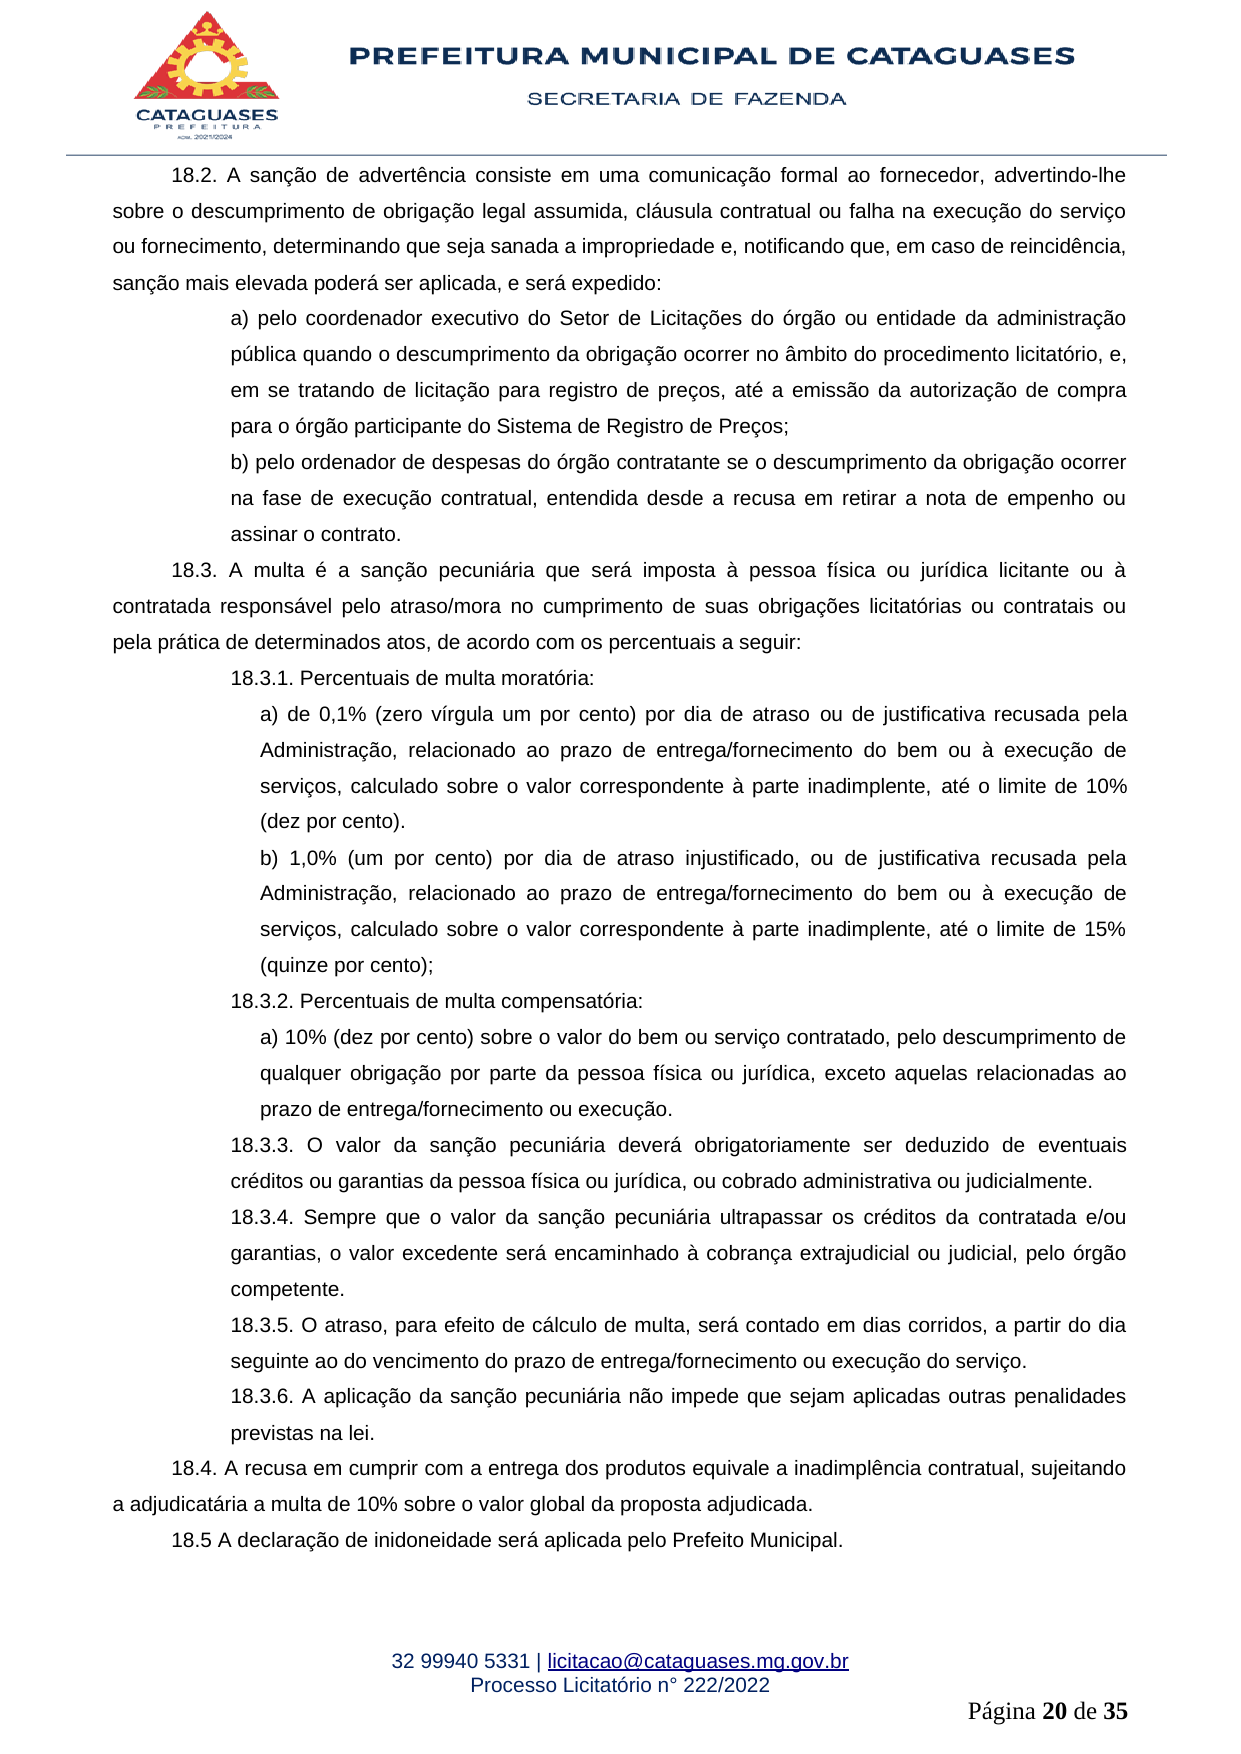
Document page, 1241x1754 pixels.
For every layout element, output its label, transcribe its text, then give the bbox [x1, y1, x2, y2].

text 18.3.6. A aplicação da sanção pecuniária não impede que sejam aplicadas outras penalidades previstas na lei. [230, 1384, 1128, 1444]
text 18.4. A recusa em cumprir com a entrega dos produtos equivale a inadimplência contratual, sujeitando a adjudicatária a multa de 10% sobre o valor global da proposta adjudicada. [112, 1456, 1128, 1516]
text 18.3.2. Percentuais de multa compensatória: [112, 989, 1128, 1013]
text 18.3.1. Percentuais de multa moratória: [112, 666, 1128, 689]
text b) 1,0% (um por cento) por dia de atraso injustificado, ou de justificativa recusada pela Administração, relacionado ao prazo de entrega/fornecimento do bem ou à execução de serviços, calculado sobre o valor correspondente à parte inadimplente, até o limite de 15% (quinze por cento); [260, 845, 1128, 977]
text 18.3.5. O atraso, para efeito de cálculo de multa, será contado em dias corridos, a partir do dia seguinte ao do vencimento do prazo de entrega/fornecimento ou execução do serviço. [230, 1312, 1128, 1372]
text a) pelo coordenador executivo do Setor de Licitações do órgão ou entidade da administração pública quando o descumprimento da obrigação ocorrer no âmbito do procedimento licitatório, e, em se tratando de licitação para registro de preços, até a emissão da autorização de compra para o órgão participante do Sistema de Registro de Preços; [230, 306, 1128, 438]
picture [66, 0, 1167, 183]
text 18.2. A sanção de advertência consiste em uma comunicação formal ao fornecedor, advertindo-lhe sobre o descumprimento de obrigação legal assumida, cláusula contratual ou falha na execução do serviço ou fornecimento, determinando que seja sanada a impropriedade e, notificando que, em caso de reincidência, sanção mais elevada poderá ser aplicada, e será expedido: [112, 162, 1128, 294]
text b) pelo ordenador de despesas do órgão contratante se o descumprimento da obrigação ocorrer na fase de execução contratual, entendida desde a recusa em retirar a nota de empenho ou assinar o contrato. [230, 450, 1128, 546]
text a) 10% (dez por cento) sobre o valor do bem ou serviço contratado, pelo descumprimento de qualquer obrigação por parte da pessoa física ou jurídica, exceto aquelas relacionadas ao prazo de entrega/fornecimento ou execução. [260, 1025, 1128, 1121]
text 18.3.3. O valor da sanção pecuniária deverá obrigatoriamente ser deduzido de eventuais créditos ou garantias da pessoa física ou jurídica, ou cobrado administrativa ou judicialmente. [230, 1133, 1128, 1193]
text a) de 0,1% (zero vírgula um por cento) por dia de atraso ou de justificativa recusada pela Administração, relacionado ao prazo de entrega/fornecimento do bem ou à execução de serviços, calculado sobre o valor correspondente à parte inadimplente, até o limite de 10% (dez por cento). [260, 702, 1128, 833]
text 18.5 A declaração de inidoneidade será aplicada pelo Prefeito Municipal. [112, 1528, 1128, 1552]
text 18.3.4. Sempre que o valor da sanção pecuniária ultrapassar os créditos da contratada e/ou garantias, o valor excedente será encaminhado à cobrança extrajudicial ou judicial, pelo órgão competente. [230, 1205, 1128, 1301]
text 18.3. A multa é a sanção pecuniária que será imposta à pessoa física ou jurídica licitante ou à contratada responsável pelo atraso/mora no cumprimento de suas obrigações licitatórias ou contratais ou pela prática de determinados atos, de acordo com os percentuais a seguir: [112, 558, 1128, 654]
